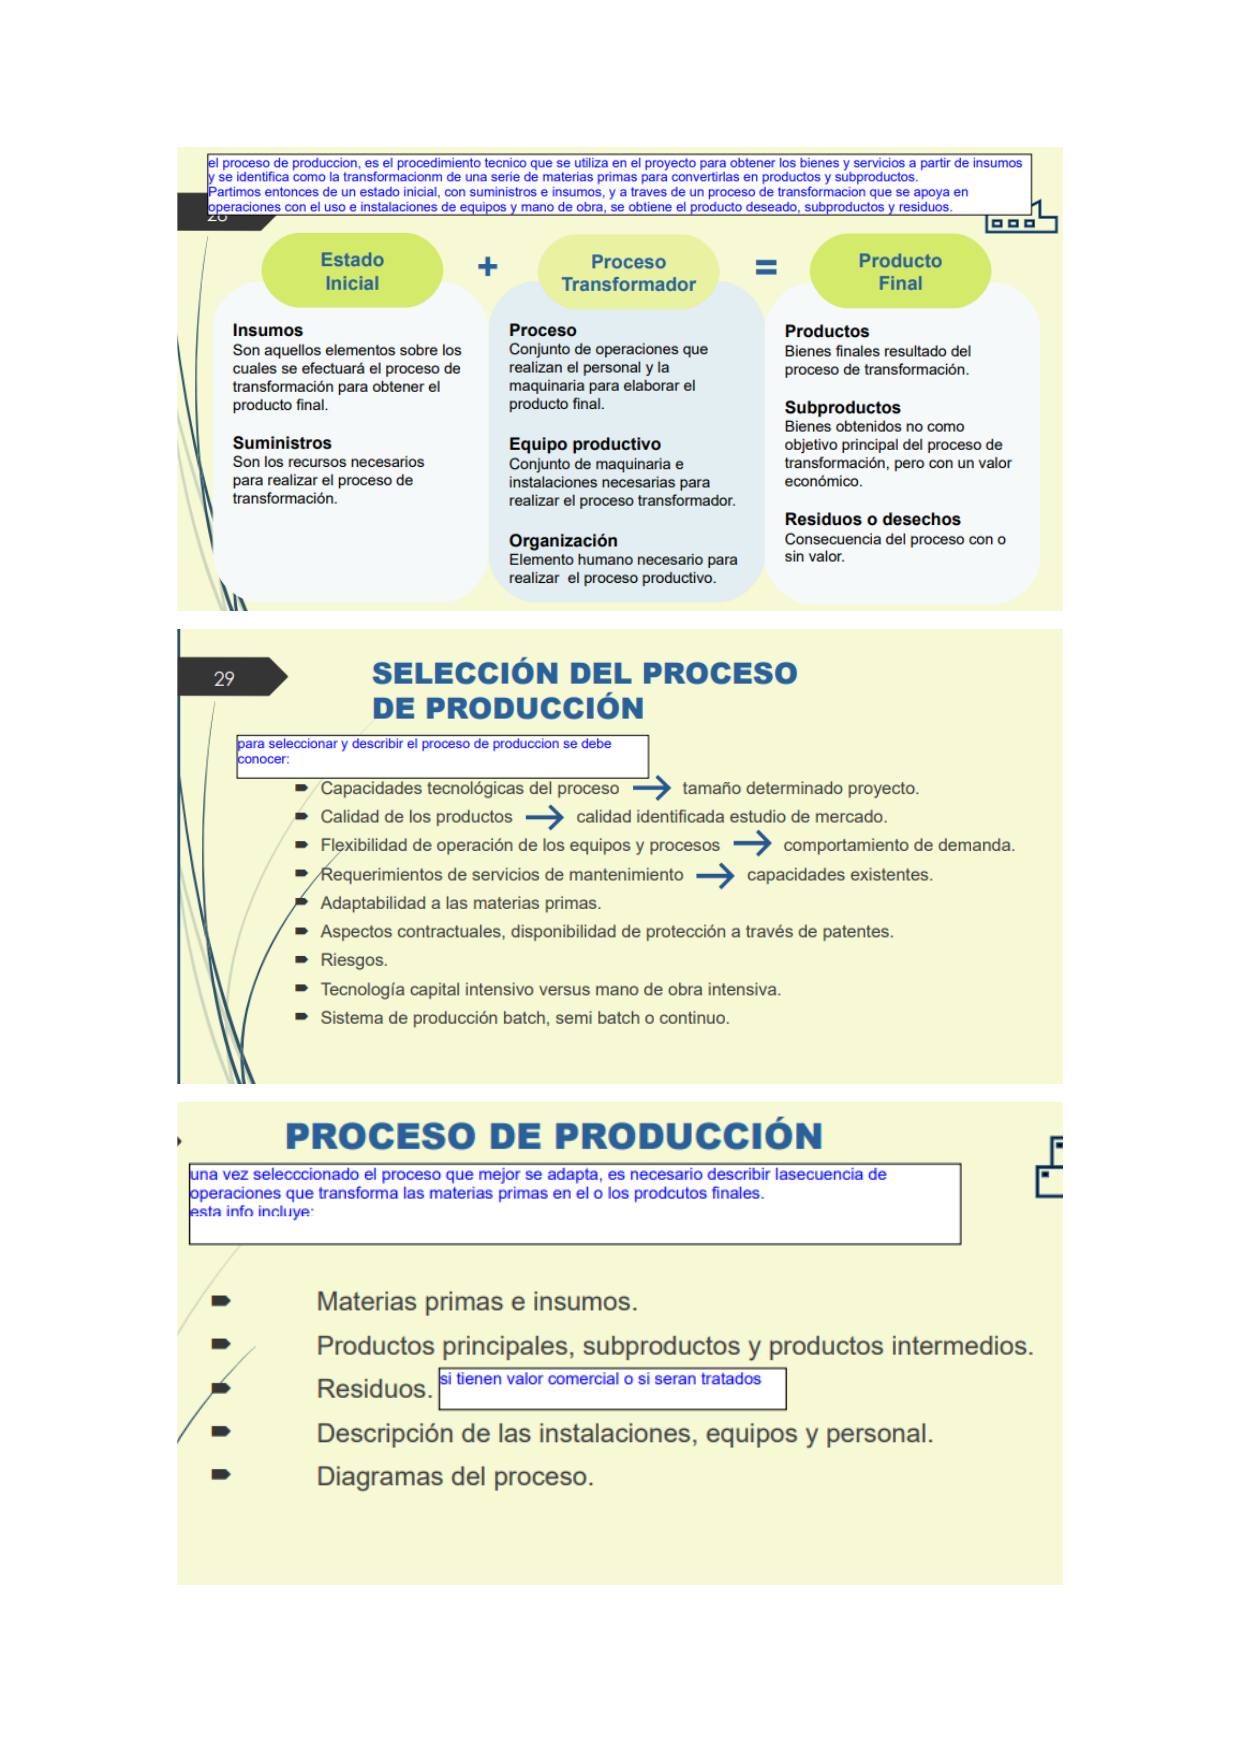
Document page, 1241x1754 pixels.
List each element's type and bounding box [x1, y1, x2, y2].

picture [177, 147, 1063, 611]
picture [177, 1102, 1063, 1585]
picture [177, 629, 1063, 1084]
